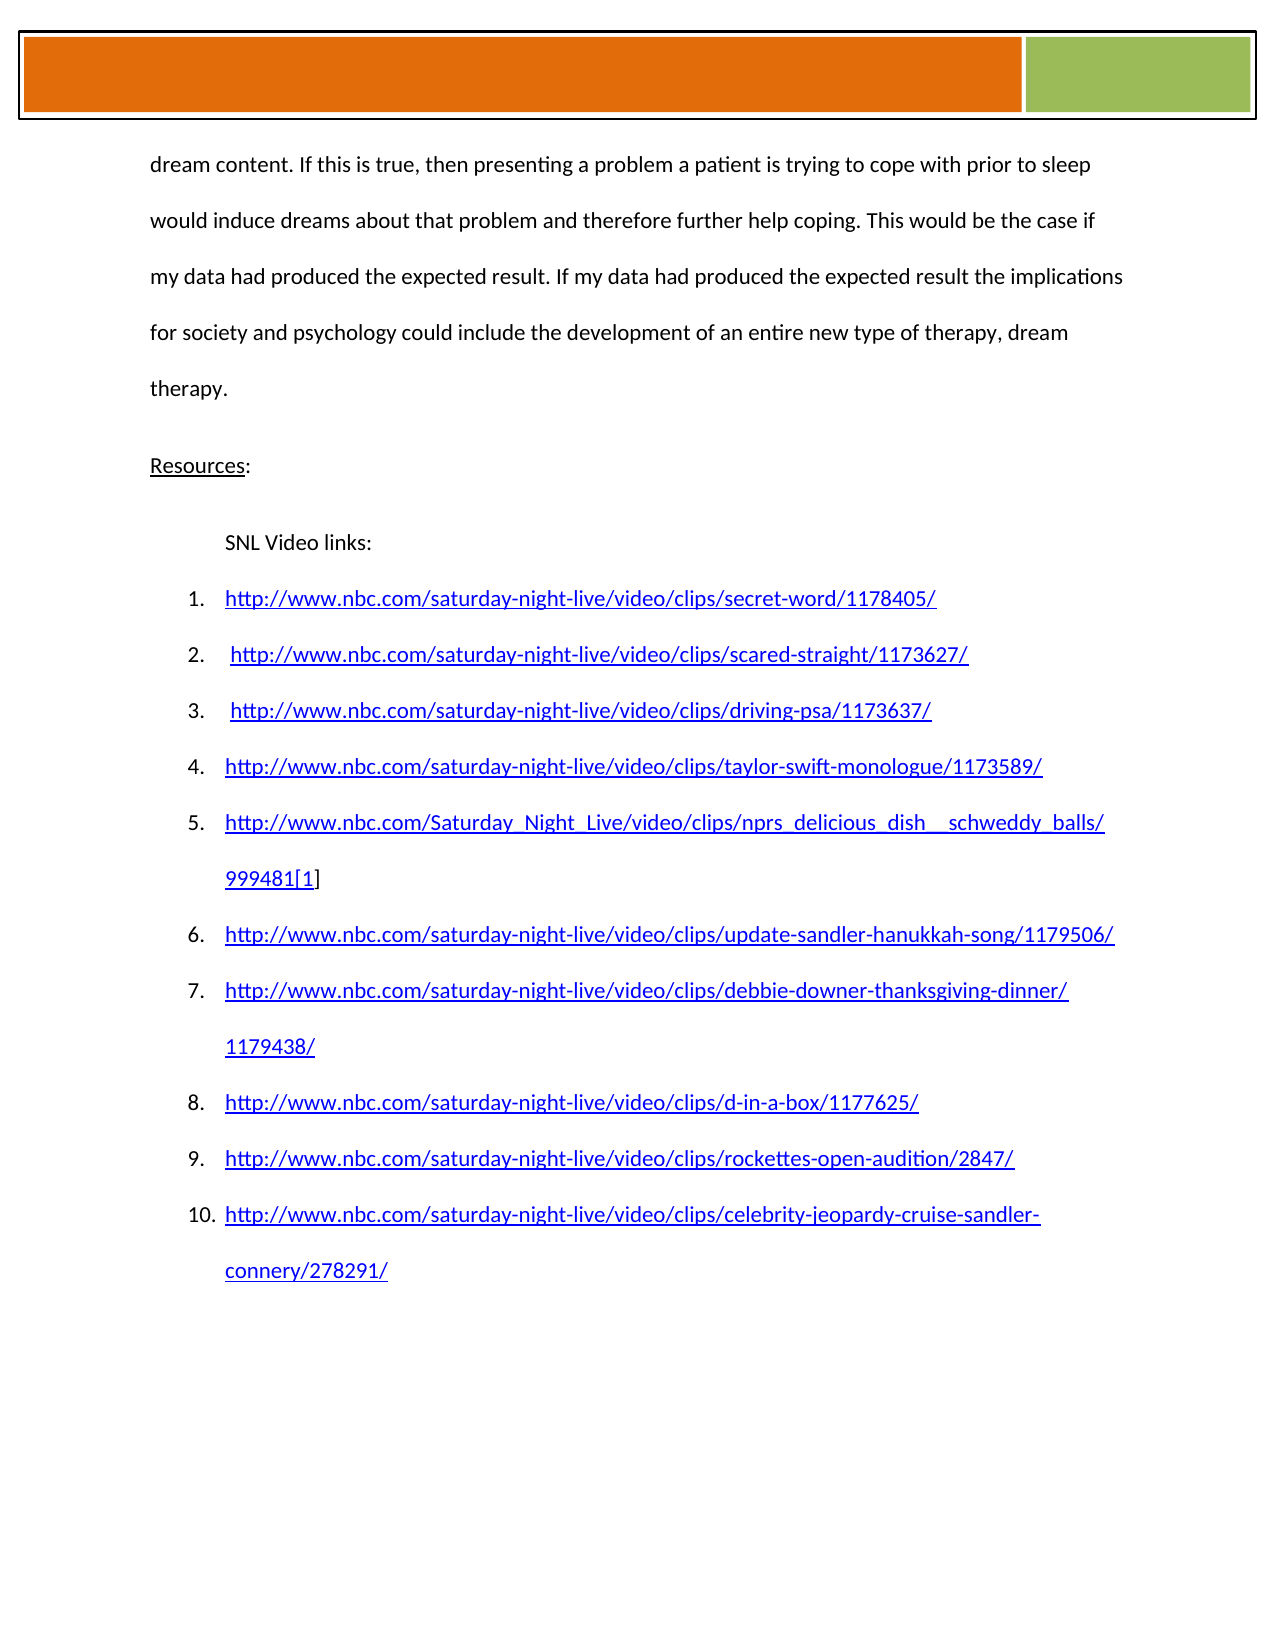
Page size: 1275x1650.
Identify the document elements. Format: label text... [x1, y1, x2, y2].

list http://www.nbc.com/saturday-night-live/video/clips/driving-psa/1173637/ [187, 696, 1125, 724]
list http://www.nbc.com/saturday-night-live/video/clips/debbie-downer-thanksgiving-dinner/1179438/ [187, 976, 1125, 1060]
list http://www.nbc.com/saturday-night-live/video/clips/d-in-a-box/1177625/ [187, 1088, 1125, 1116]
list http://www.nbc.com/saturday-night-live/video/clips/celebrity-jeopardy-cruise-sandler-connery/278291/ [187, 1200, 1125, 1284]
list http://www.nbc.com/saturday-night-live/video/clips/scared-straight/1173627/ [187, 640, 1125, 668]
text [150, 150, 1125, 402]
list http://www.nbc.com/saturday-night-live/video/clips/taylor-swift-monologue/1173589/ [187, 752, 1125, 780]
text Resources: [150, 451, 1125, 479]
list http://www.nbc.com/saturday-night-live/video/clips/secret-word/1178405/ [187, 584, 1125, 612]
list http://www.nbc.com/saturday-night-live/video/clips/rockettes-open-audition/2847/ [187, 1144, 1125, 1172]
list SNL Video links: [225, 528, 1125, 556]
list http://www.nbc.com/Saturday_Night_Live/video/clips/nprs_delicious_dish__schweddy_balls/999481[1] [187, 808, 1125, 892]
list http://www.nbc.com/saturday-night-live/video/clips/update-sandler-hanukkah-song/1179506/ [187, 920, 1125, 948]
